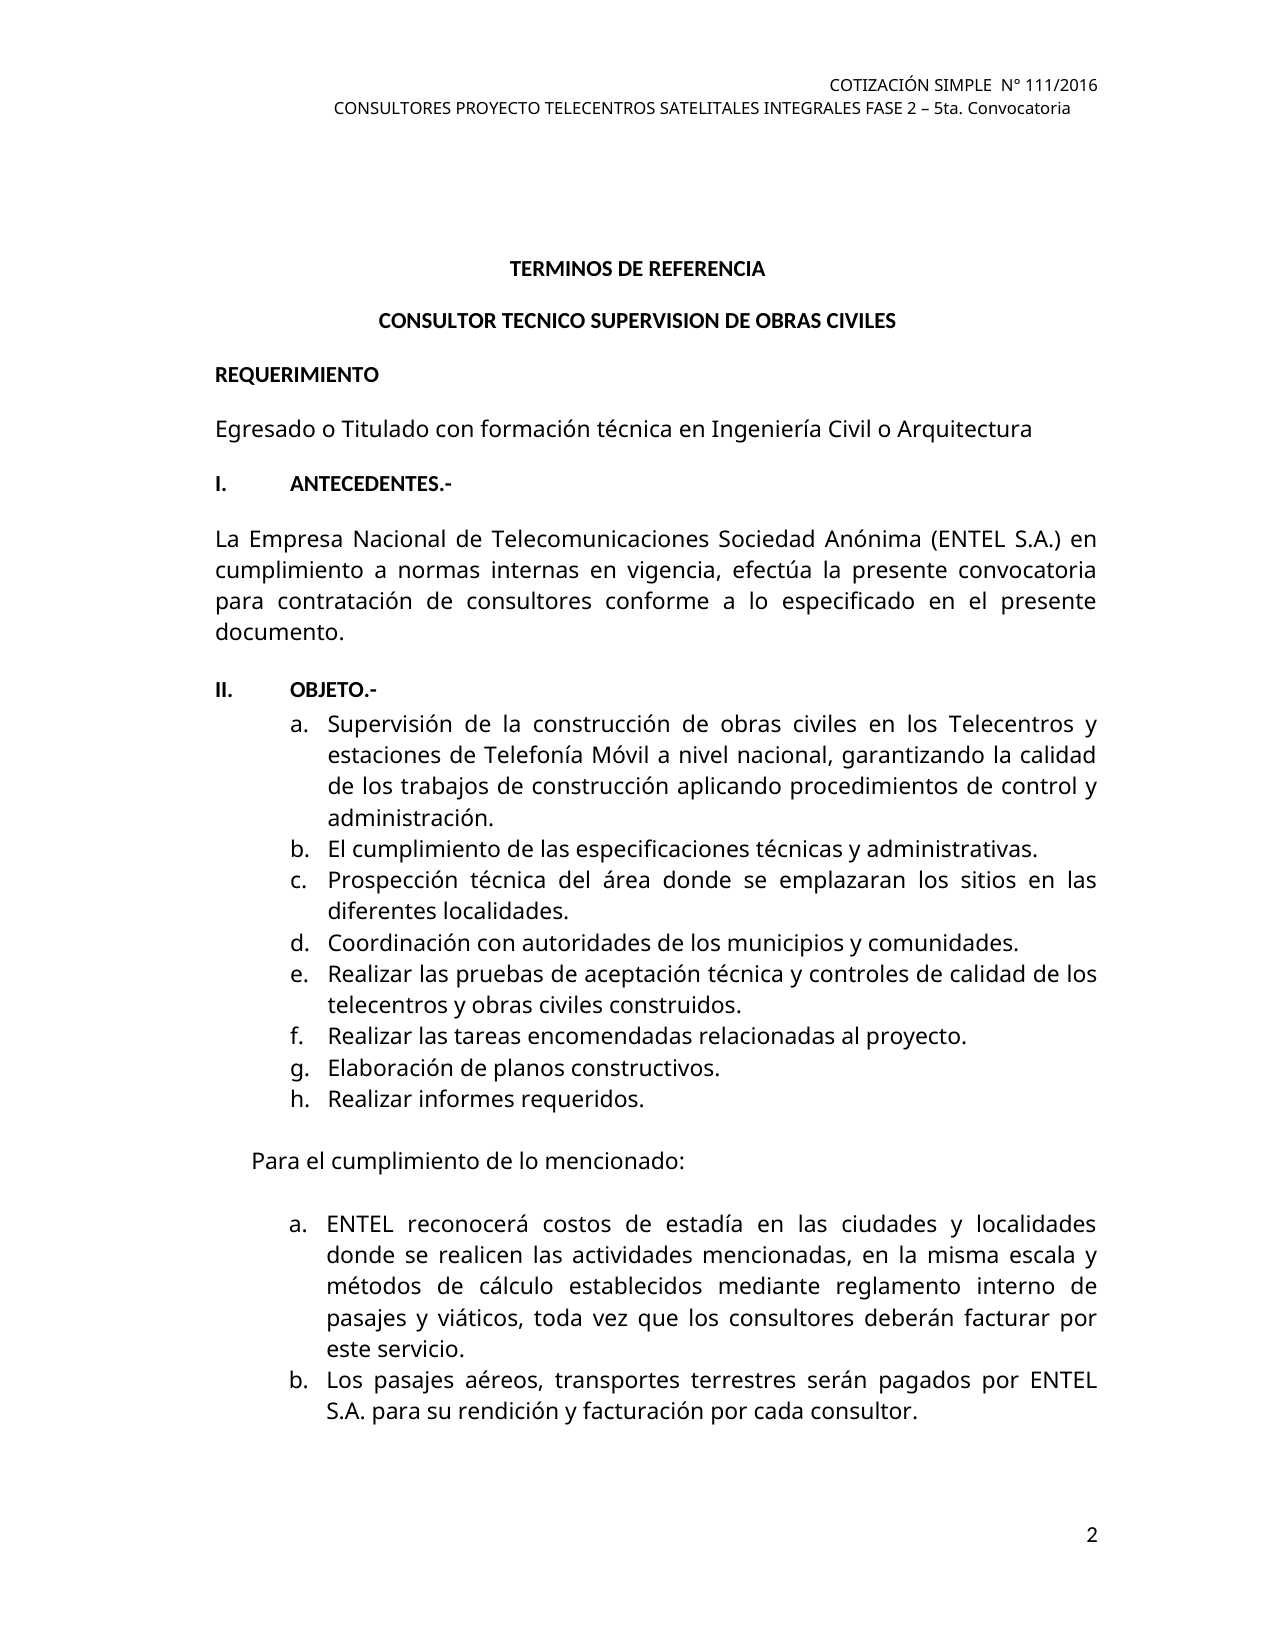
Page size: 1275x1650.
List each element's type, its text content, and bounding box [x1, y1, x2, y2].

text TERMINOS DE REFERENCIA [177, 254, 1098, 282]
list ANTECEDENTES.- [215, 469, 1098, 497]
list Elaboración de planos constructivos. [290, 1051, 1098, 1083]
list Coordinación con autoridades de los municipios y comunidades. [290, 926, 1098, 958]
list ENTEL reconocerá costos de estadía en las ciudades y localidades donde se realicen las actividades mencionadas, en la misma escala y métodos de cálculo establecidos mediante reglamento interno de pasajes y viáticos, toda vez que los consultores deberán facturar por este servicio. [288, 1208, 1098, 1364]
list Los pasajes aéreos, transportes terrestres serán pagados por ENTEL S.A. para su rendición y facturación por cada consultor. [288, 1364, 1098, 1426]
list El cumplimiento de las especificaciones técnicas y administrativas. [290, 833, 1098, 864]
text REQUERIMIENTO [215, 360, 1098, 388]
text CONSULTOR TECNICO SUPERVISION DE OBRAS CIVILES [177, 307, 1098, 335]
list La Empresa Nacional de Telecomunicaciones Sociedad Anónima (ENTEL S.A.) en cumplimiento a normas internas en vigencia, efectúa la presente convocatoria para contratación de consultores conforme a lo especificado en el presente documento. [215, 522, 1098, 647]
list Supervisión de la construcción de obras civiles en los Telecentros y estaciones de Telefonía Móvil a nivel nacional, garantizando la calidad de los trabajos de construcción aplicando procedimientos de control y administración. [290, 708, 1098, 833]
list Prospección técnica del área donde se emplazaran los sitios en las diferentes localidades. [290, 864, 1098, 926]
list Realizar las tareas encomendadas relacionadas al proyecto. [290, 1020, 1098, 1051]
text Egresado o Titulado con formación técnica en Ingeniería Civil o Arquitectura [177, 413, 1098, 444]
text Para el cumplimiento de lo mencionado: [251, 1145, 1098, 1176]
list Realizar las pruebas de aceptación técnica y controles de calidad de los telecentros y obras civiles construidos. [290, 958, 1098, 1020]
list OBJETO.- [215, 676, 1098, 703]
list Realizar informes requeridos. [290, 1083, 1098, 1114]
